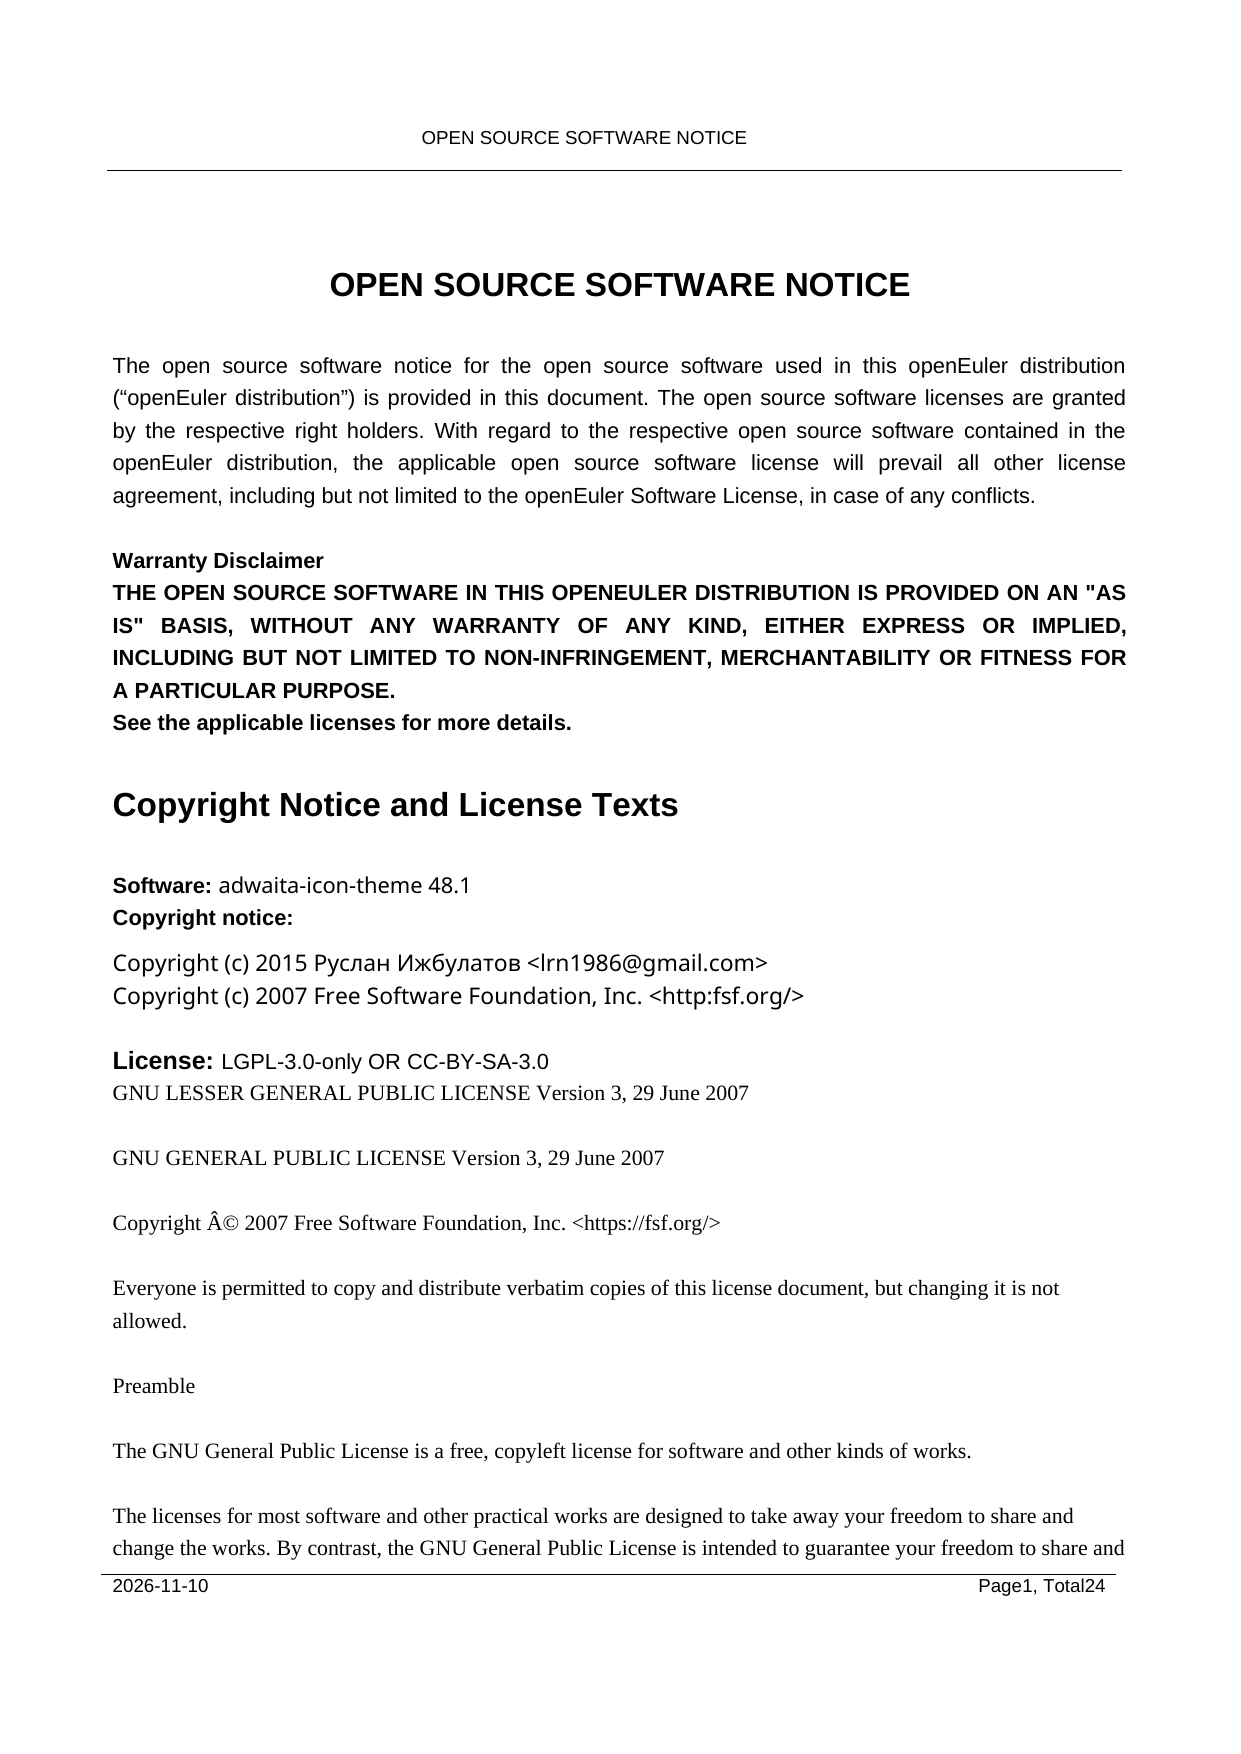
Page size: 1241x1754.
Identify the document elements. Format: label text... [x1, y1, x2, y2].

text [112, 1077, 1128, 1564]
text Copyright (c) 2015 Руслан Ижбулатов <lrn1986@gmail.com> Copyright (c) 2007 Free Software Foundation, Inc. <http:fsf.org/> [112, 947, 1128, 1044]
title Software: adwaita-icon-theme 48.1 [112, 869, 1128, 901]
text The open source software notice for the open source software used in this openEuler distribution (“openEuler distribution”) is provided in this document. The open source software licenses are granted by the respective right holders. With regard to the respective open source software contained in the openEuler distribution, the applicable open source software license will prevail all other license agreement, including but not limited to the openEuler Software License, in case of any conflicts. [112, 349, 1128, 511]
text License: LGPL-3.0-only OR CC-BY-SA-3.0 [112, 1044, 1128, 1077]
text Copyright notice: [112, 901, 1128, 934]
text OPEN SOURCE SOFTWARE NOTICE [112, 251, 1128, 316]
text THE OPEN SOURCE SOFTWARE IN THIS OPENEULER DISTRIBUTION IS PROVIDED ON AN "AS IS" BASIS, WITHOUT ANY WARRANTY OF ANY KIND, EITHER EXPRESS OR IMPLIED, INCLUDING BUT NOT LIMITED TO NON-INFRINGEMENT, MERCHANTABILITY OR FITNESS FOR A PARTICULAR PURPOSE. See the applicable licenses for more details. [112, 576, 1128, 739]
text Warranty Disclaimer [112, 544, 1128, 576]
text Copyright Notice and License Texts [112, 771, 1128, 836]
